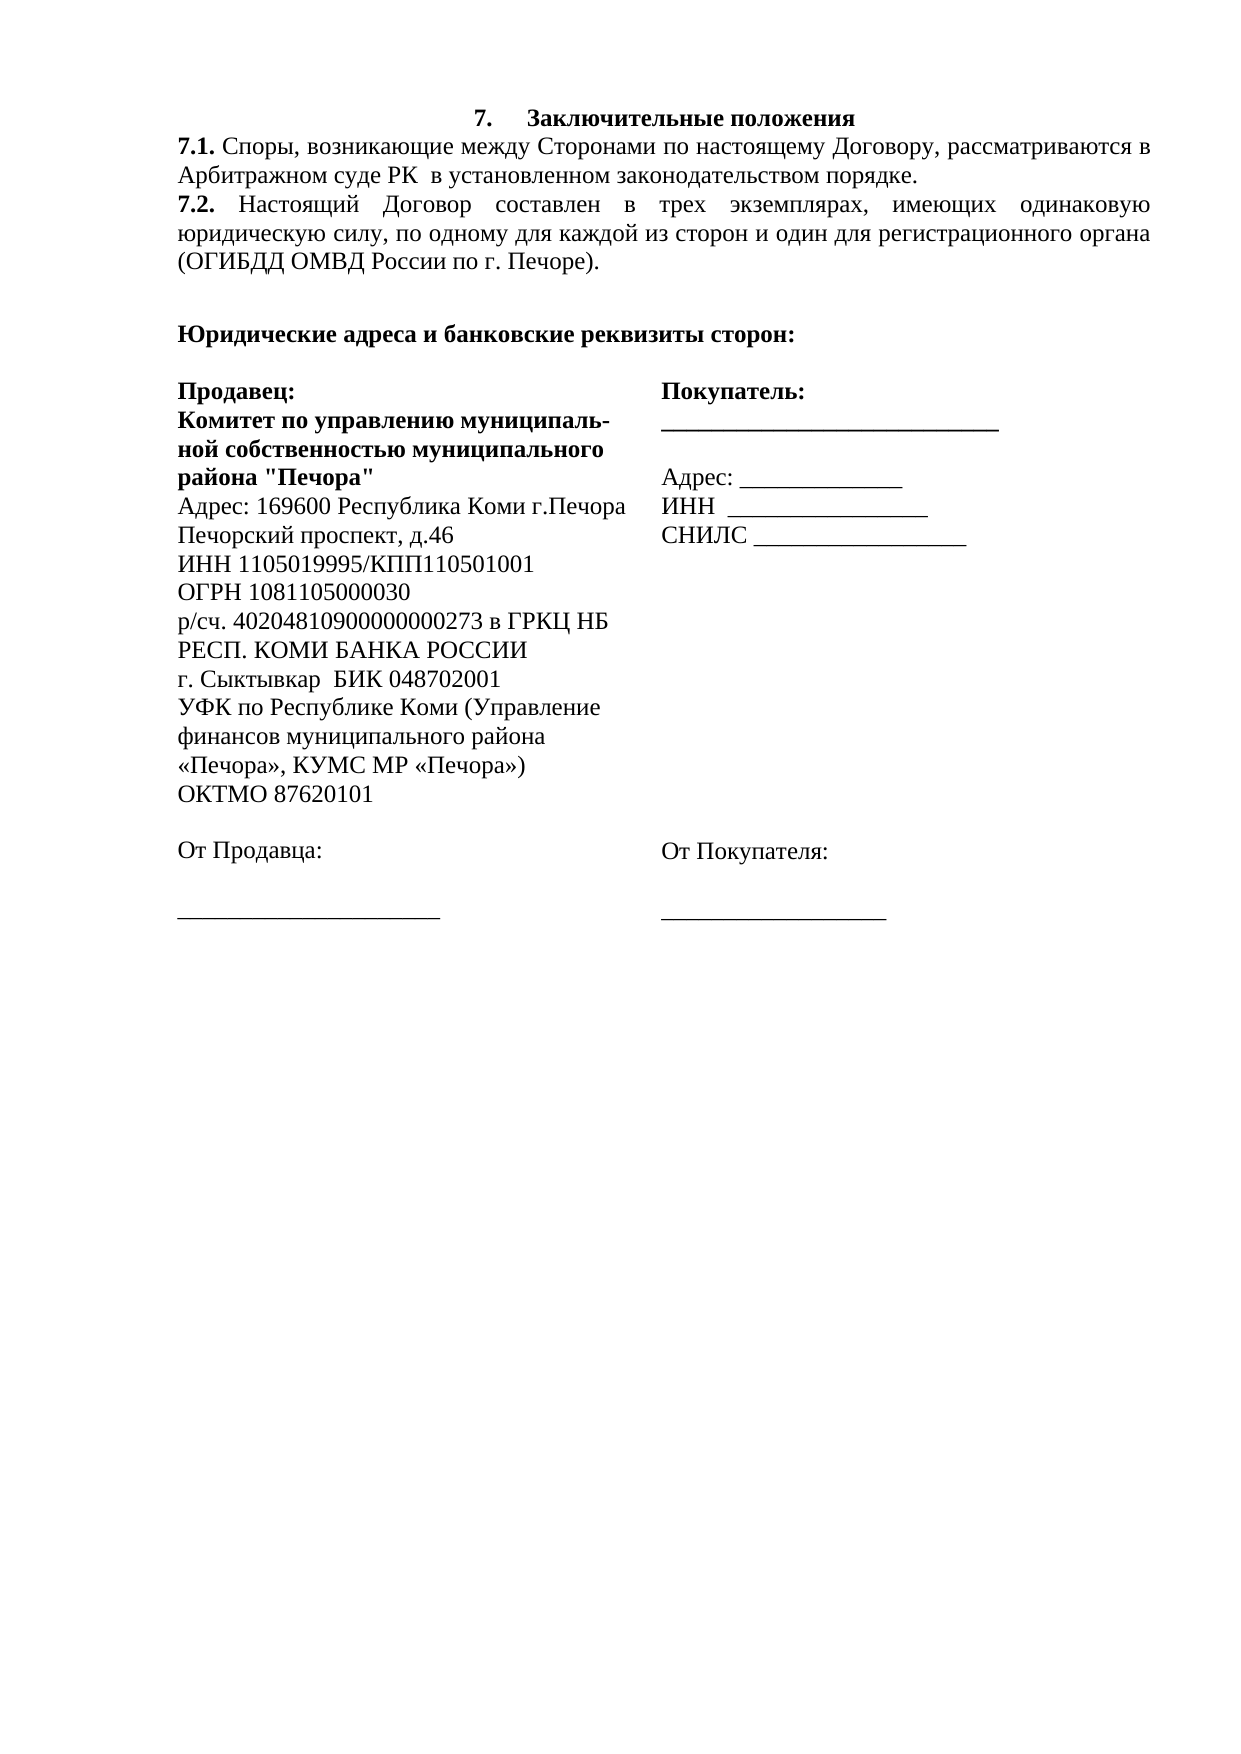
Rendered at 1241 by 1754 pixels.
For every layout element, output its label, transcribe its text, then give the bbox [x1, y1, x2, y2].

text 7.1. Споры, возникающие между Сторонами по настоящему Договору, рассматриваются в Арбитражном суде РК в установленном законодательством порядке. [177, 131, 1152, 189]
table_header Продавец: Комитет по управлению муниципаль- ной собственностью муниципального района "Печора" Адрес: 169600 Республика Коми г.Печора Печорский проспект, д.46 ИНН 1105019995/КПП110501001 ОГРН 1081105000030 р/сч. 40204810900000000273 в ГРКЦ НБ РЕСП. КОМИ БАНКА РОССИИ г. Сыктывкар БИК 048702001 УФК по Республике Коми (Управление финансов муниципального района «Печора», КУМС МР «Печора») ОКТМО 87620101 От Продавца: _____________________ [166, 376, 650, 951]
text 7.2. Настоящий Договор составлен в трех экземплярах, имеющих одинаковую юридическую силу, по одному для каждой из сторон и один для регистрационного органа (ОГИБДД ОМВД России по г. Печоре). [177, 189, 1152, 275]
table_header Покупатель: ___________________________ Адрес: _____________ ИНН ________________ СНИЛС _________________ От Покупателя: __________________ [650, 376, 1122, 951]
list Заключительные положения [177, 103, 1152, 131]
text Юридические адреса и банковские реквизиты сторон: [177, 319, 1152, 347]
